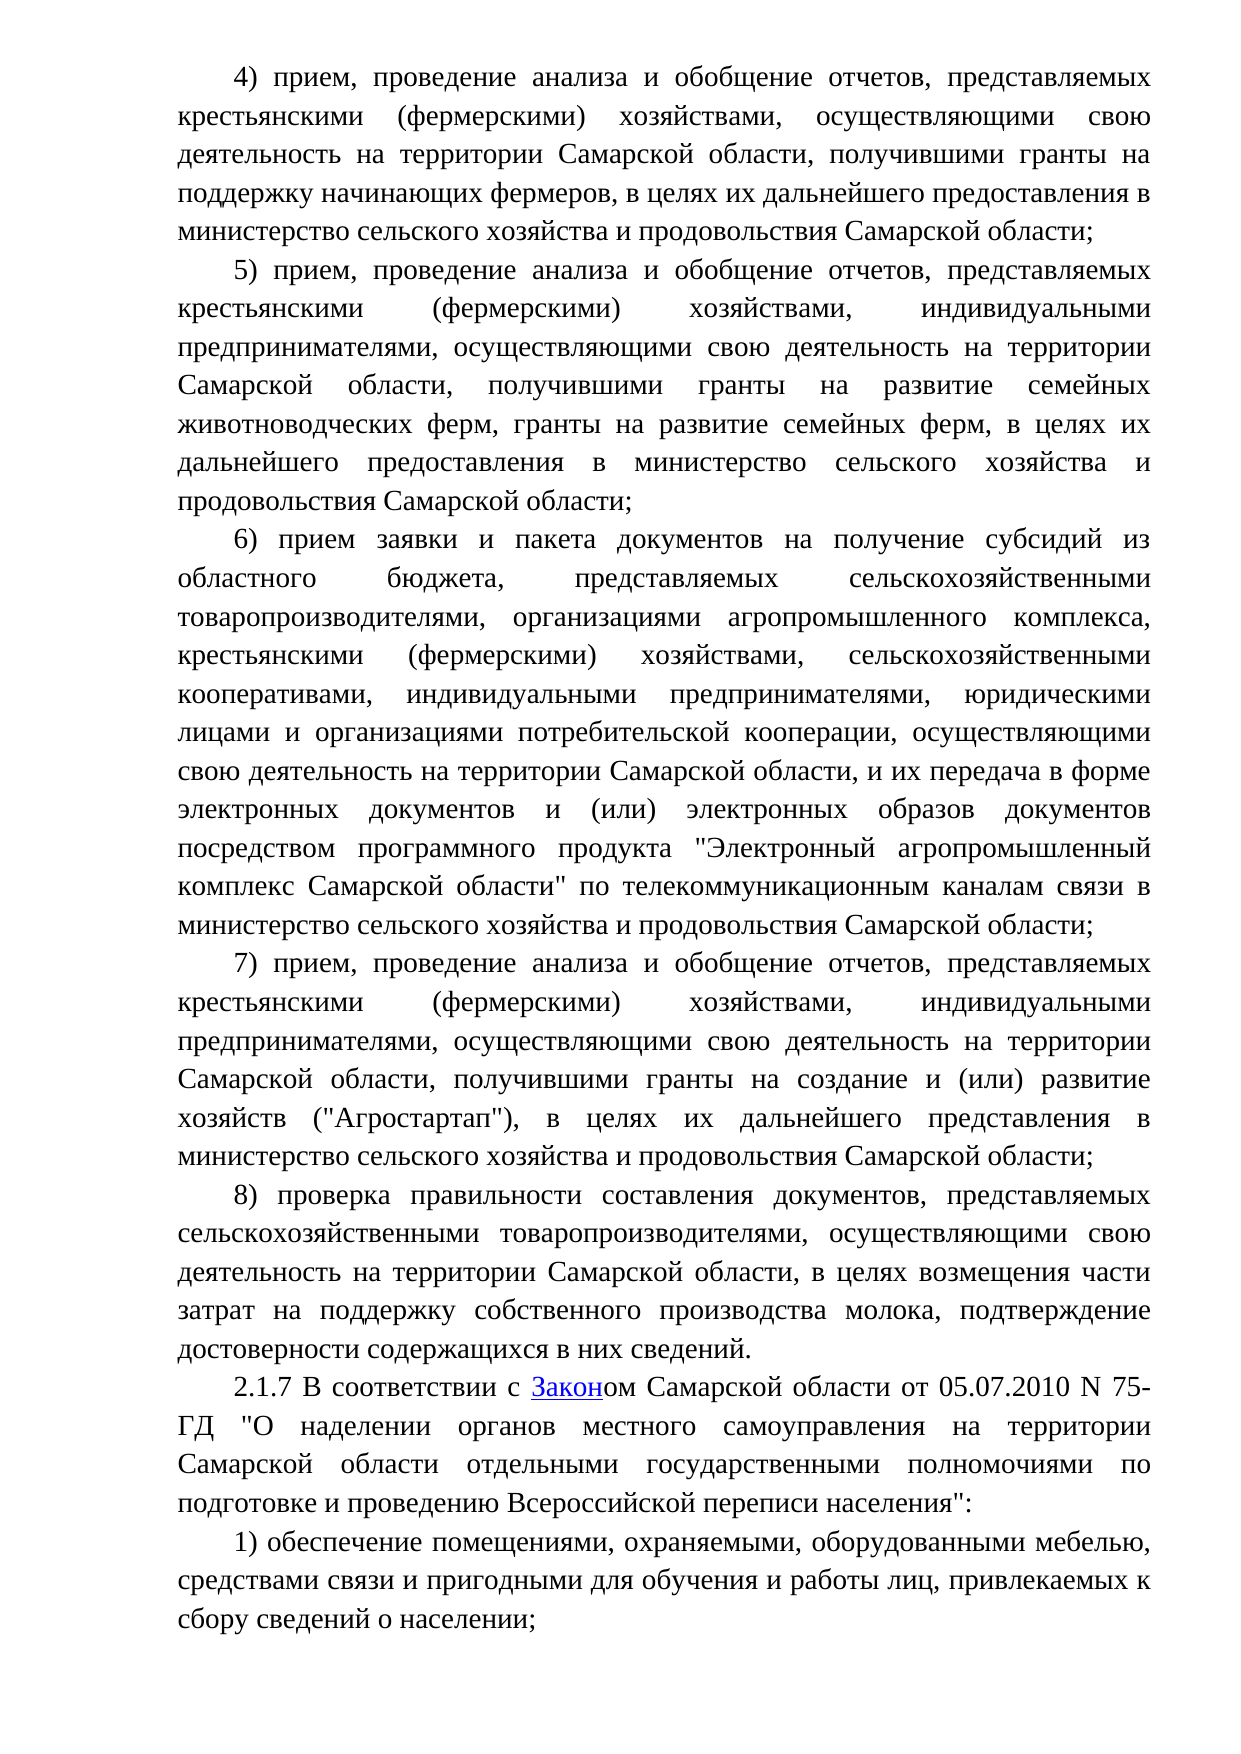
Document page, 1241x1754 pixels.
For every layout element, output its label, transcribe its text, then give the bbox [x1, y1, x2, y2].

text 8) проверка правильности составления документов, представляемых сельскохозяйственными товаропроизводителями, осуществляющими свою деятельность на территории Самарской области, в целях возмещения части затрат на поддержку собственного производства молока, подтверждение достоверности содержащихся в них сведений. [177, 1177, 1152, 1364]
text 7) прием, проведение анализа и обобщение отчетов, представляемых крестьянскими (фермерскими) хозяйствами, индивидуальными предпринимателями, осуществляющими свою деятельность на территории Самарской области, получившими гранты на создание и (или) развитие хозяйств ("Агростартап"), в целях их дальнейшего представления в министерство сельского хозяйства и продовольствия Самарской области; [177, 946, 1152, 1172]
text 1) обеспечение помещениями, охраняемыми, оборудованными мебелью, средствами связи и пригодными для обучения и работы лиц, привлекаемых к сбору сведений о населении; [177, 1524, 1152, 1634]
text 2.1.7 В соответствии с Законом Самарской области от 05.07.2010 N 75-ГД "О наделении органов местного самоуправления на территории Самарской области отдельными государственными полномочиями по подготовке и проведению Всероссийской переписи населения": [177, 1369, 1152, 1519]
text 5) прием, проведение анализа и обобщение отчетов, представляемых крестьянскими (фермерскими) хозяйствами, индивидуальными предпринимателями, осуществляющими свою деятельность на территории Самарской области, получившими гранты на развитие семейных животноводческих ферм, гранты на развитие семейных ферм, в целях их дальнейшего предоставления в министерство сельского хозяйства и продовольствия Самарской области; [177, 252, 1152, 517]
text 6) прием заявки и пакета документов на получение субсидий из областного бюджета, представляемых сельскохозяйственными товаропроизводителями, организациями агропромышленного комплекса, крестьянскими (фермерскими) хозяйствами, сельскохозяйственными кооперативами, индивидуальными предпринимателями, юридическими лицами и организациями потребительской кооперации, осуществляющими свою деятельность на территории Самарской области, и их передача в форме электронных документов и (или) электронных образов документов посредством программного продукта "Электронный агропромышленный комплекс Самарской области" по телекоммуникационным каналам связи в министерство сельского хозяйства и продовольствия Самарской области; [177, 522, 1152, 941]
text 4) прием, проведение анализа и обобщение отчетов, представляемых крестьянскими (фермерскими) хозяйствами, осуществляющими свою деятельность на территории Самарской области, получившими гранты на поддержку начинающих фермеров, в целях их дальнейшего предоставления в министерство сельского хозяйства и продовольствия Самарской области; [177, 59, 1152, 247]
